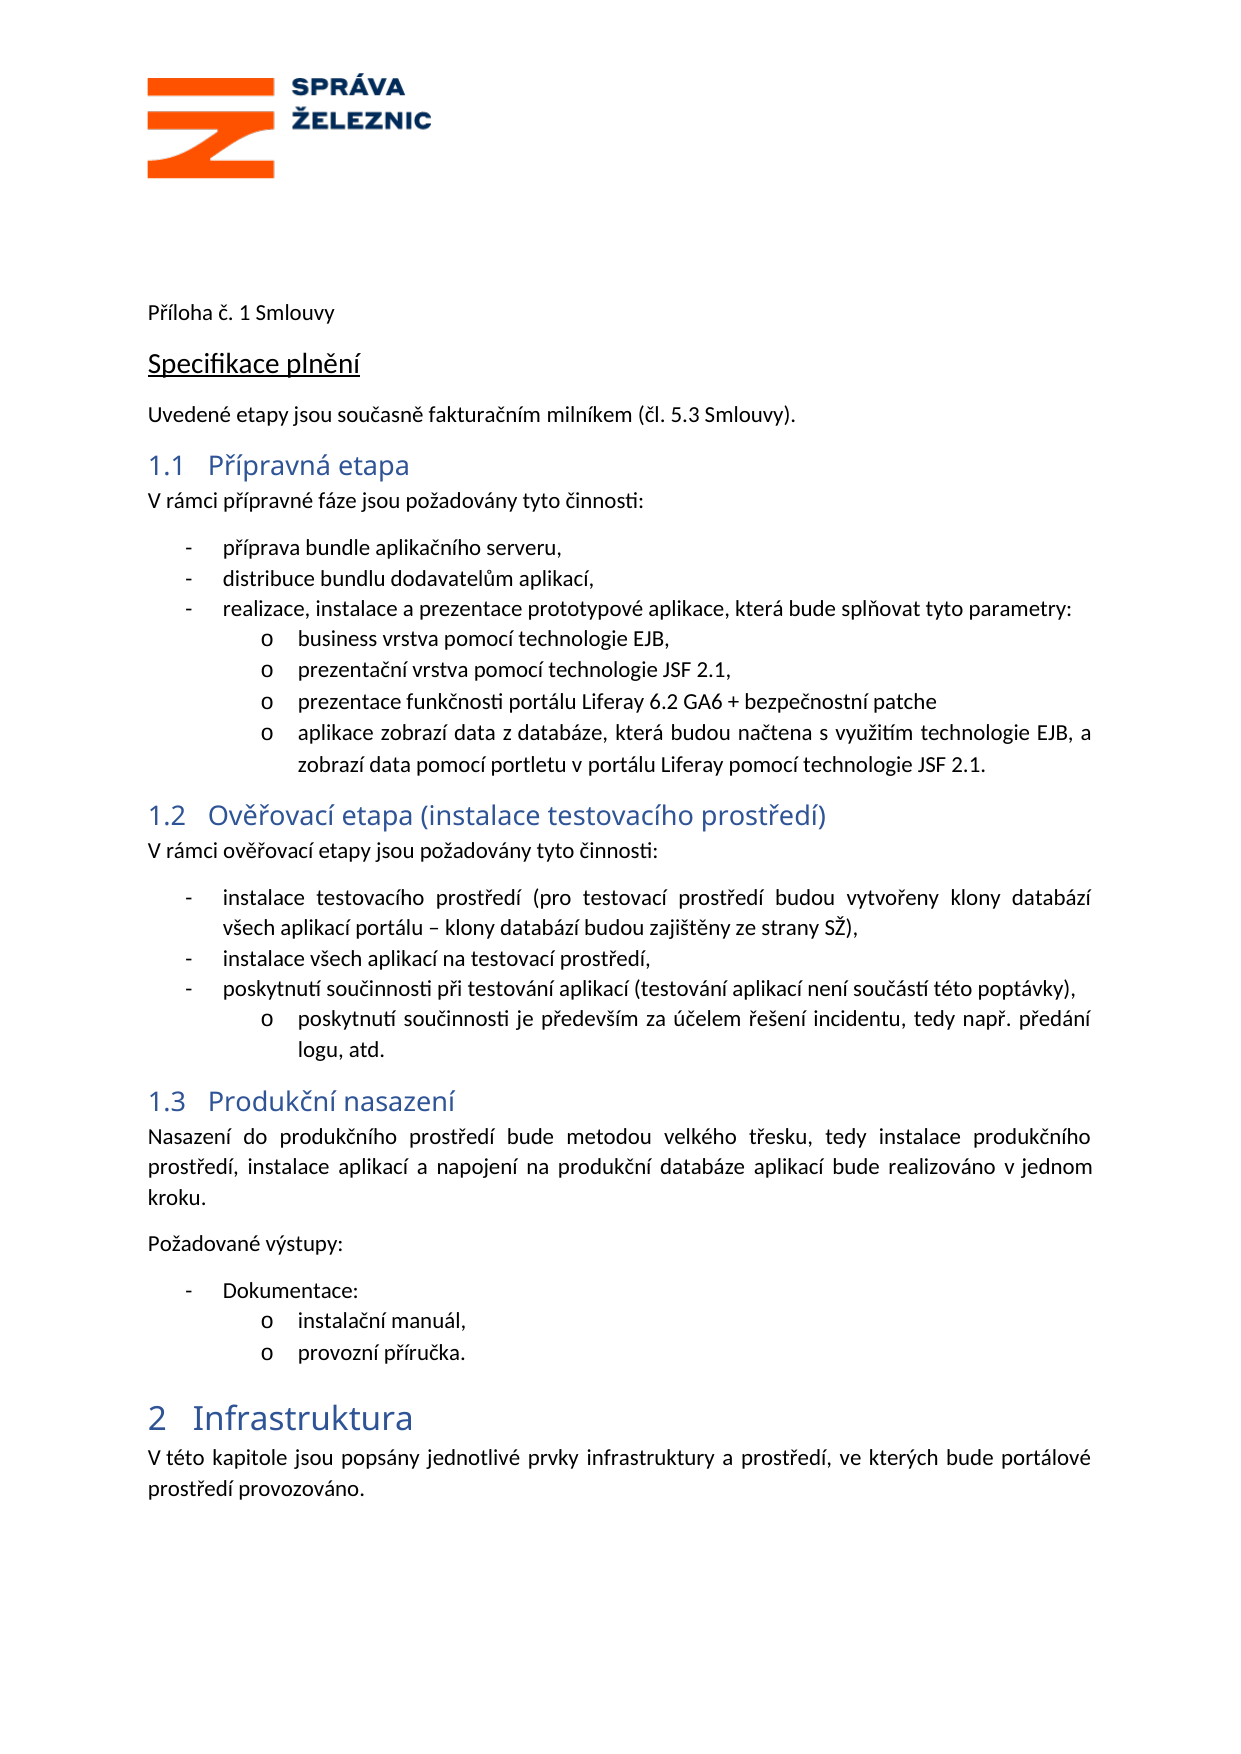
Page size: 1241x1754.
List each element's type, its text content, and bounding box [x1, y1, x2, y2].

list instalace testovacího prostředí (pro testovací prostředí budou vytvořeny klony databází všech aplikací portálu – klony databází budou zajištěny ze strany SŽ), [185, 883, 1093, 942]
picture [147, 73, 432, 179]
subtitle Produkční nasazení [148, 1082, 1093, 1119]
list poskytnutí součinnosti při testování aplikací (testování aplikací není součástí této poptávky), [185, 974, 1093, 1002]
text Příloha č. 1 Smlouvy [148, 298, 1093, 326]
text V rámci přípravné fáze jsou požadovány tyto činnosti: [148, 487, 1093, 514]
text Požadované výstupy: [148, 1229, 1093, 1257]
text V této kapitole jsou popsány jednotlivé prvky infrastruktury a prostředí, ve kterých bude portálové prostředí provozováno. [148, 1443, 1093, 1502]
list Dokumentace: [185, 1276, 1093, 1304]
list realizace, instalace a prezentace prototypové aplikace, která bude splňovat tyto parametry: [185, 594, 1093, 622]
text Specifikace plnění [148, 345, 1093, 380]
list business vrstva pomocí technologie EJB, [260, 624, 1093, 653]
list instalační manuál, [260, 1307, 1093, 1336]
list aplikace zobrazí data z databáze, která budou načtena s využitím technologie EJB, a zobrazí data pomocí portletu v portálu Liferay pomocí technologie JSF 2.1. [260, 718, 1093, 778]
text Uvedené etapy jsou současně fakturačním milníkem (čl. 5.3 Smlouvy). [148, 400, 1093, 428]
list instalace všech aplikací na testovací prostředí, [185, 944, 1093, 972]
list distribuce bundlu dodavatelům aplikací, [185, 564, 1093, 592]
list poskytnutí součinnosti je především za účelem řešení incidentu, tedy např. předání logu, atd. [260, 1004, 1093, 1063]
subtitle Ověřovací etapa (instalace testovacího prostředí) [148, 797, 1093, 833]
list prezentace funkčnosti portálu Liferay 6.2 GA6 + bezpečnostní patche [260, 687, 1093, 716]
list prezentační vrstva pomocí technologie JSF 2.1, [260, 656, 1093, 685]
list příprava bundle aplikačního serveru, [185, 533, 1093, 561]
subtitle Infrastruktura [148, 1394, 1093, 1440]
list provozní příručka. [260, 1338, 1093, 1367]
text Nasazení do produkčního prostředí bude metodou velkého třesku, tedy instalace produkčního prostředí, instalace aplikací a napojení na produkční databáze aplikací bude realizováno v jednom kroku. [148, 1122, 1093, 1211]
subtitle Přípravná etapa [148, 447, 1093, 484]
text V rámci ověřovací etapy jsou požadovány tyto činnosti: [148, 836, 1093, 864]
